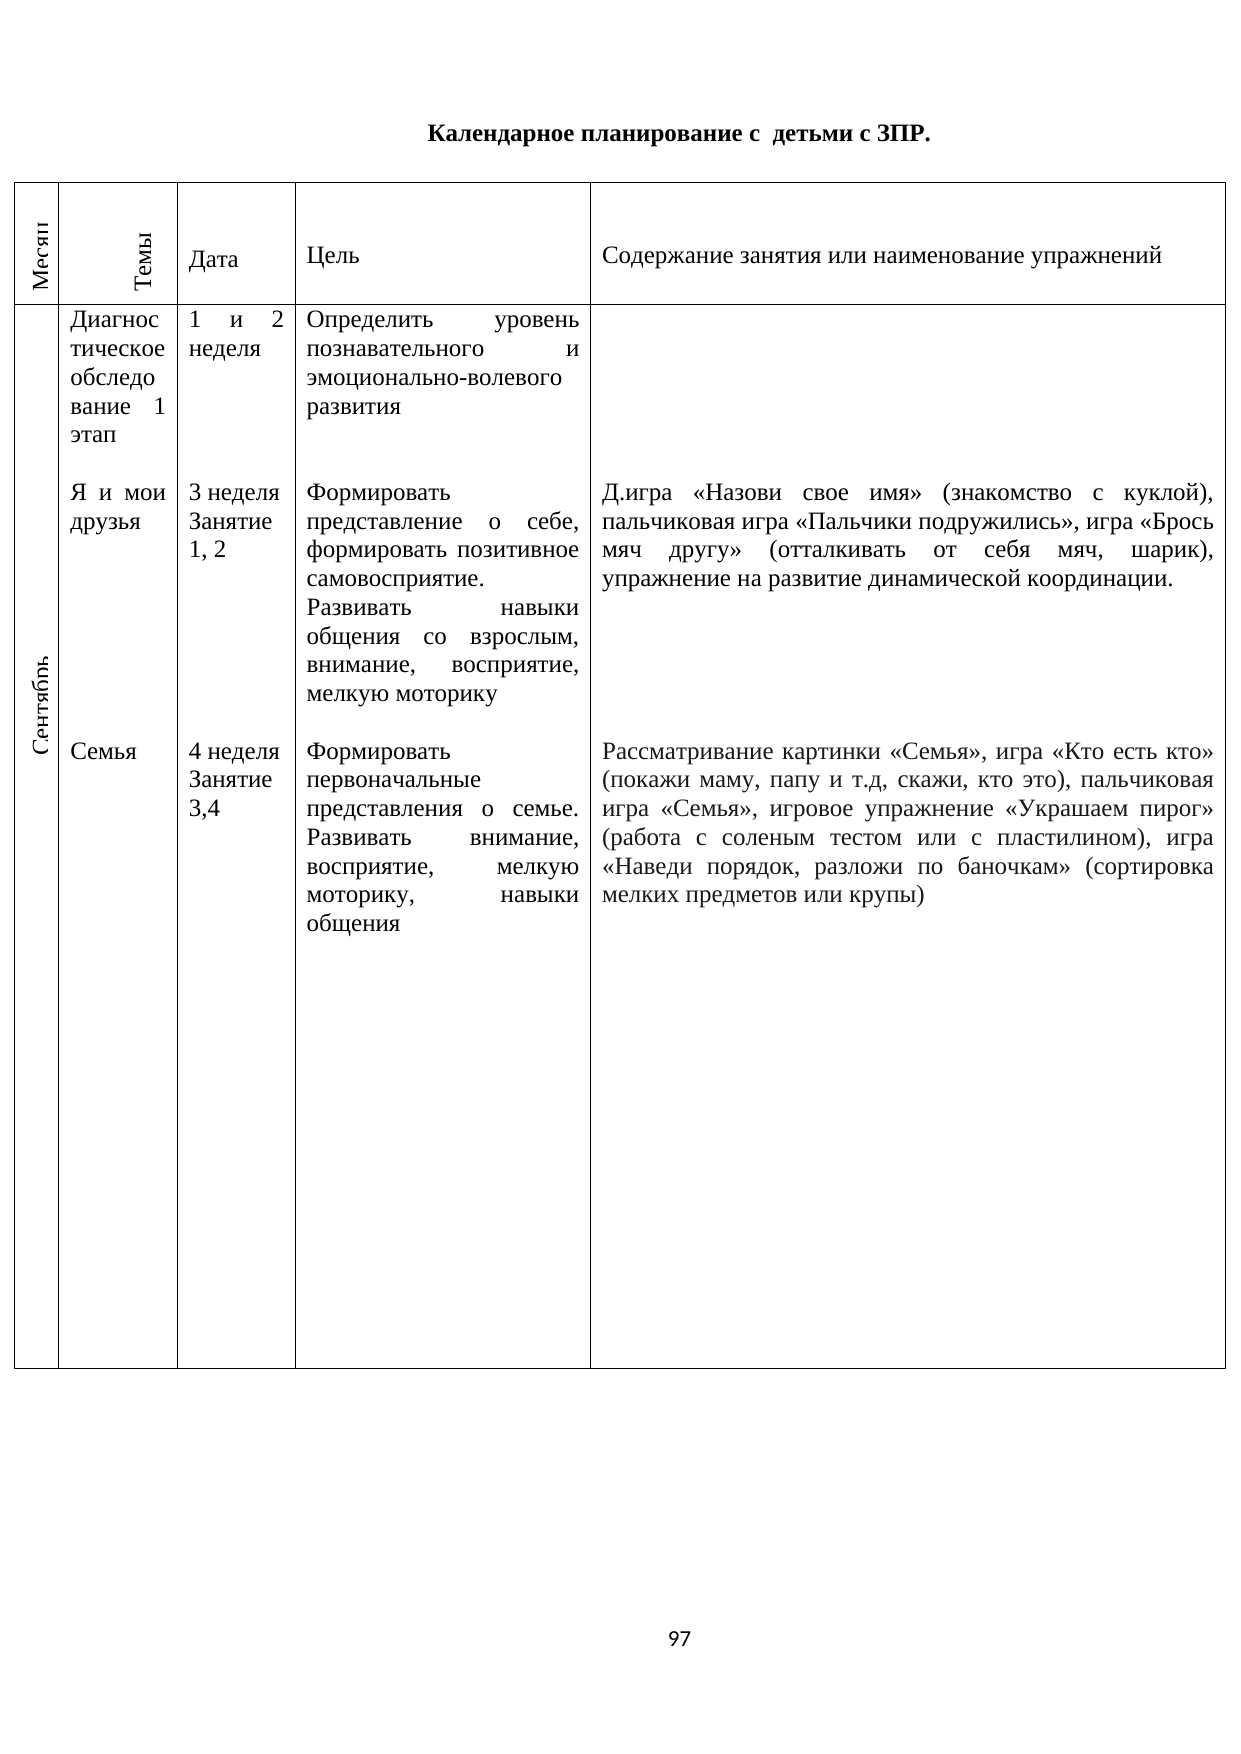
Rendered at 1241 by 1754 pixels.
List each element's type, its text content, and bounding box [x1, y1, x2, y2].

table_header Дата [178, 183, 295, 303]
text Календарное планирование с детьми с ЗПР. [177, 118, 1181, 147]
table_cell 1 и 2 неделя 3 неделя Занятие 1, 2 4 неделя Занятие 3,4 [178, 305, 295, 1368]
table_header Содержание занятия или наименование упражнений [591, 183, 1225, 303]
table_cell Диагностическое обследование 1 этап Я и мои друзья Семья [59, 305, 177, 1368]
table_header Месяц [15, 183, 58, 303]
table_cell Сентябрь [15, 305, 58, 1368]
table_cell Д.игра «Назови свое имя» (знакомство с куклой), пальчиковая игра «Пальчики подружились», игра «Брось мяч другу» (отталкивать от себя мяч, шарик), упражнение на развитие динамической координации. Рассматривание картинки «Семья», игра «Кто есть кто» (покажи маму, папу и т.д, скажи, кто это), пальчиковая игра «Семья», игровое упражнение «Украшаем пирог» (работа с соленым тестом или с пластилином), игра «Наведи порядок, разложи по баночкам» (сортировка мелких предметов или крупы) [591, 305, 1225, 1368]
table_header Цель [296, 183, 590, 303]
table_cell Определить уровень познавательного и эмоционально-волевого развития Формировать представление о себе, формировать позитивное самовосприятие. Развивать навыки общения со взрослым, внимание, восприятие, мелкую моторику Формировать первоначальные представления о семье. Развивать внимание, восприятие, мелкую моторику, навыки общения [296, 305, 590, 1368]
table_header Темы [59, 183, 177, 303]
